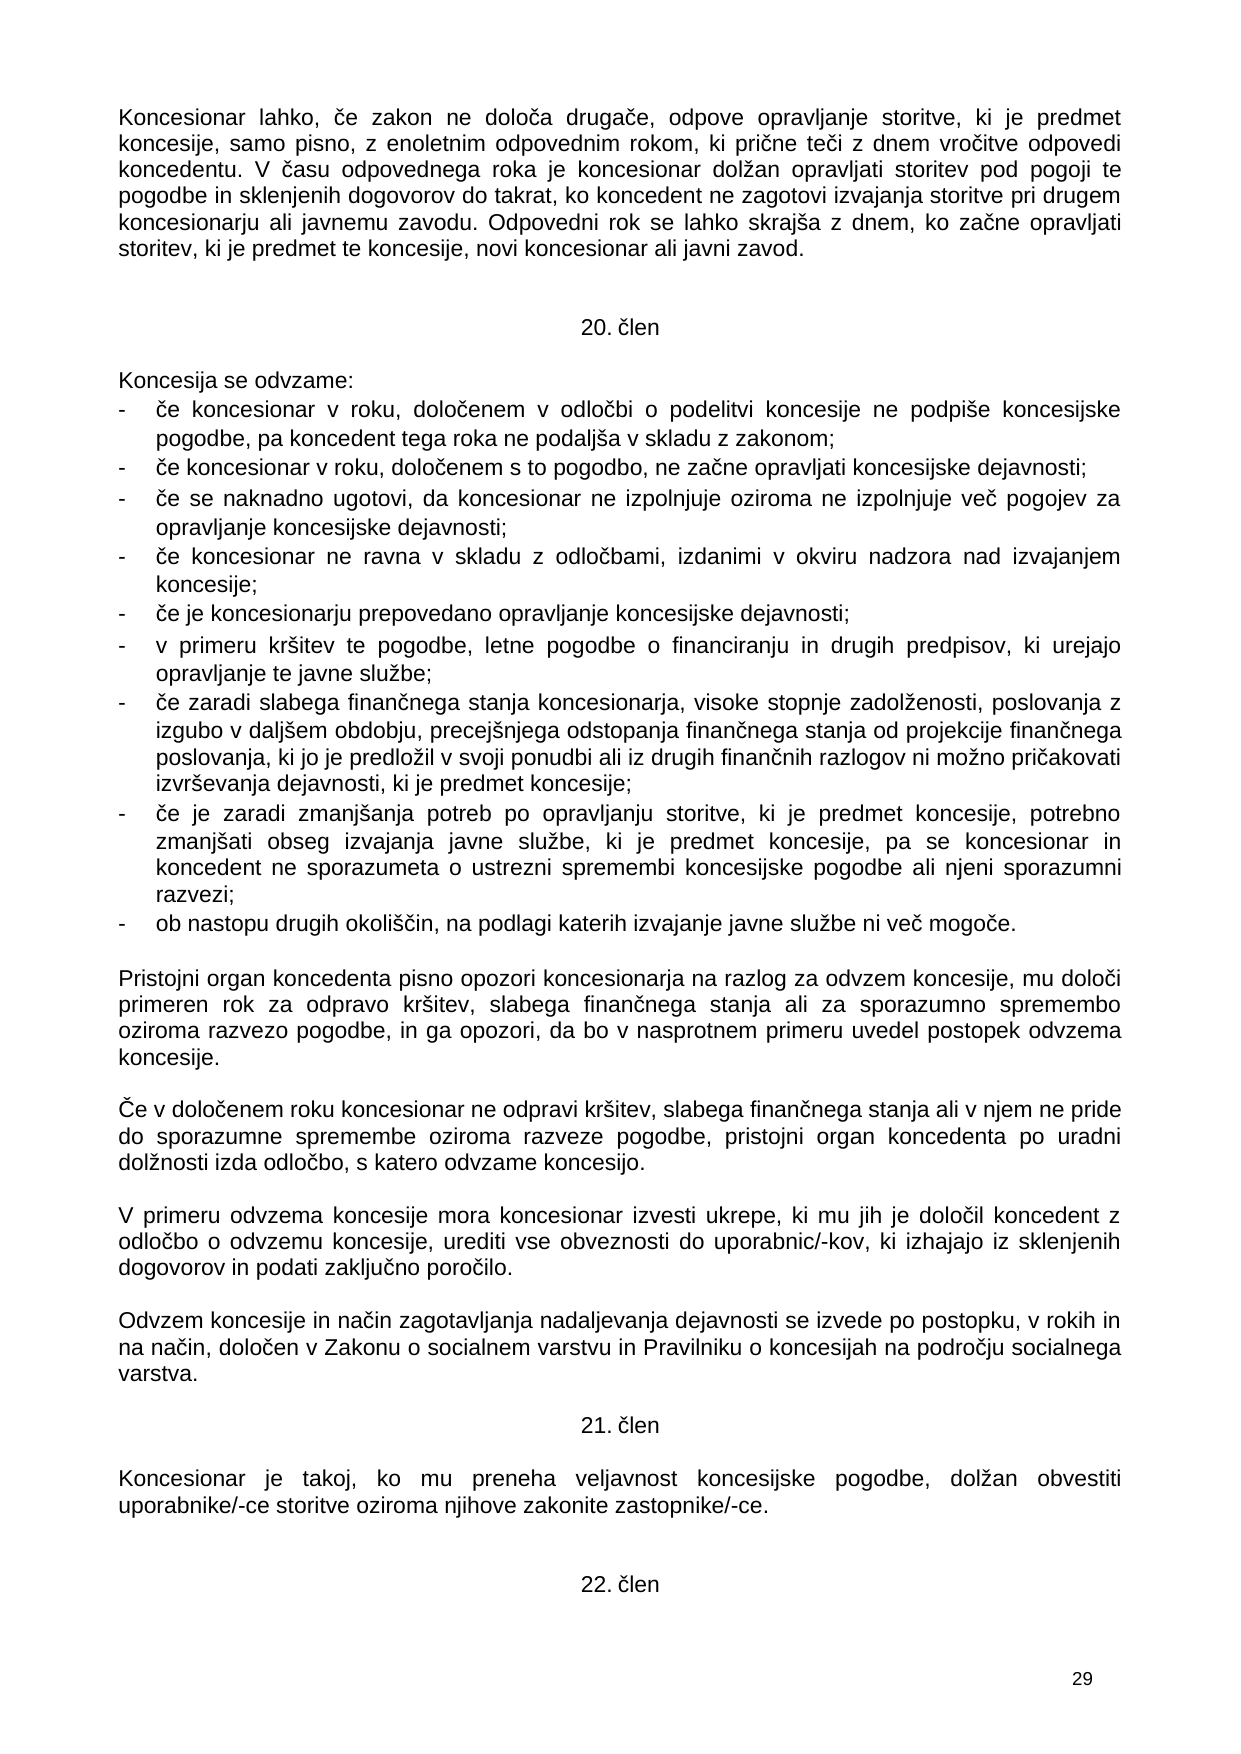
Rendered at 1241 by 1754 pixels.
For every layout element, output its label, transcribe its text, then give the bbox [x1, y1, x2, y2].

list člen [118, 1412, 1122, 1439]
text Koncesionar lahko, če zakon ne določa drugače, odpove opravljanje storitve, ki je predmet koncesije, samo pisno, z enoletnim odpovednim rokom, ki prične teči z dnem vročitve odpovedi koncedentu. V času odpovednega roka je koncesionar dolžan opravljati storitev pod pogoji te pogodbe in sklenjenih dogovorov do takrat, ko koncedent ne zagotovi izvajanja storitve pri drugem koncesionarju ali javnemu zavodu. Odpovedni rok se lahko skrajša z dnem, ko začne opravljati storitev, ki je predmet te koncesije, novi koncesionar ali javni zavod. [118, 103, 1122, 262]
text Koncesija se odvzame: [118, 367, 1122, 393]
list če je koncesionarju prepovedano opravljanje koncesijske dejavnosti; [118, 597, 1122, 629]
list člen [118, 1571, 1122, 1597]
list če zaradi slabega finančnega stanja koncesionarja, visoke stopnje zadolženosti, poslovanja z izgubo v daljšem obdobju, precejšnjega odstopanja finančnega stanja od projekcije finančnega poslovanja, ki jo je predložil v svoji ponudbi ali iz drugih finančnih razlogov ni možno pričakovati izvrševanja dejavnosti, ki je predmet koncesije; [118, 686, 1122, 797]
list ob nastopu drugih okoliščin, na podlagi katerih izvajanje javne službe ni več mogoče. [118, 907, 1122, 938]
text Pristojni organ koncedenta pisno opozori koncesionarja na razlog za odvzem koncesije, mu določi primeren rok za odpravo kršitev, slabega finančnega stanja ali za sporazumno spremembo oziroma razvezo pogodbe, in ga opozori, da bo v nasprotnem primeru uvedel postopek odvzema koncesije. [118, 964, 1122, 1070]
text Odvzem koncesije in način zagotavljanja nadaljevanja dejavnosti se izvede po postopku, v rokih in na način, določen v Zakonu o socialnem varstvu in Pravilniku o koncesijah na področju socialnega varstva. [118, 1307, 1122, 1386]
list v primeru kršitev te pogodbe, letne pogodbe o financiranju in drugih predpisov, ki urejajo opravljanje te javne službe; [118, 629, 1122, 686]
list člen [118, 314, 1122, 341]
text V primeru odvzema koncesije mora koncesionar izvesti ukrepe, ki mu jih je določil koncedent z odločbo o odvzemu koncesije, urediti vse obveznosti do uporabnic/-kov, ki izhajajo iz sklenjenih dogovorov in podati zaključno poročilo. [118, 1202, 1122, 1281]
list če koncesionar v roku, določenem s to pogodbo, ne začne opravljati koncesijske dejavnosti; [118, 451, 1122, 482]
list če koncesionar ne ravna v skladu z odločbami, izdanimi v okviru nadzora nad izvajanjem koncesije; [118, 540, 1122, 597]
list če koncesionar v roku, določenem v odločbi o podelitvi koncesije ne podpiše koncesijske pogodbe, pa koncedent tega roka ne podaljša v skladu z zakonom; [118, 393, 1122, 451]
text Koncesionar je takoj, ko mu preneha veljavnost koncesijske pogodbe, dolžan obvestiti uporabnike/-ce storitve oziroma njihove zakonite zastopnike/-ce. [118, 1465, 1122, 1518]
text Če v določenem roku koncesionar ne odpravi kršitev, slabega finančnega stanja ali v njem ne pride do sporazumne spremembe oziroma razveze pogodbe, pristojni organ koncedenta po uradni dolžnosti izda odločbo, s katero odvzame koncesijo. [118, 1096, 1122, 1175]
list če je zaradi zmanjšanja potreb po opravljanju storitve, ki je predmet koncesije, potrebno zmanjšati obseg izvajanja javne službe, ki je predmet koncesije, pa se koncesionar in koncedent ne sporazumeta o ustrezni spremembi koncesijske pogodbe ali njeni sporazumni razvezi; [118, 797, 1122, 907]
list če se naknadno ugotovi, da koncesionar ne izpolnjuje oziroma ne izpolnjuje več pogojev za opravljanje koncesijske dejavnosti; [118, 482, 1122, 540]
